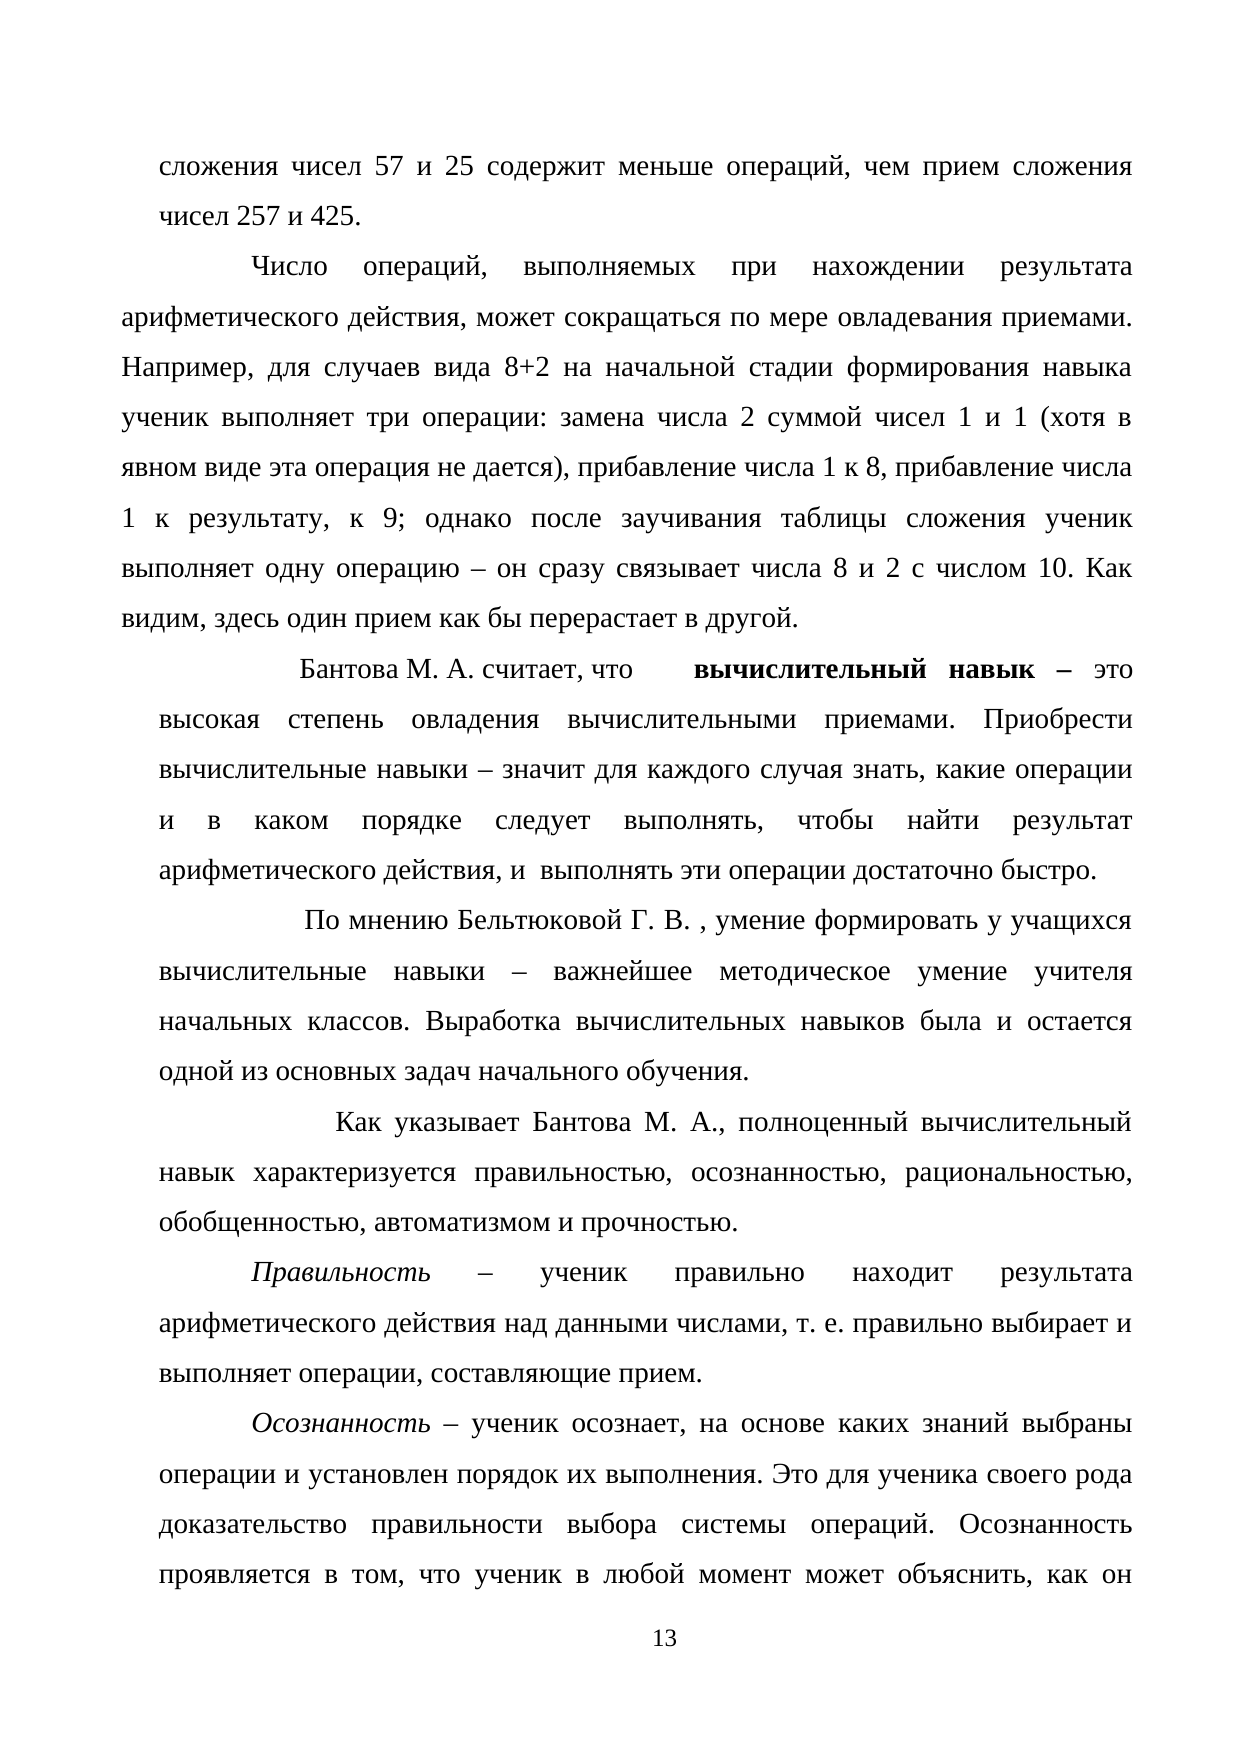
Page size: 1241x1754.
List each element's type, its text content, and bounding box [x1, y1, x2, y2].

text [158, 1406, 1133, 1590]
text Бантова М. А. считает, что вычислительный навык – это высокая степень овладения вычислительными приемами. Приобрести вычислительные навыки – значит для каждого случая знать, какие операции и в каком порядке следует выполнять, чтобы найти результат арифметического действия, и выполнять эти операции достаточно быстро. [158, 651, 1133, 886]
text По мнению Бельтюковой Г. В. , умение формировать у учащихся вычислительные навыки – важнейшее методическое умение учителя начальных классов. Выработка вычислительных навыков была и остается одной из основных задач начального обучения. [158, 902, 1133, 1087]
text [158, 148, 1133, 232]
text Как указывает Бантова М. А., полноценный вычислительный навык характеризуется правильностью, осознанностью, рациональностью, обобщенностью, автоматизмом и прочностью. [158, 1104, 1133, 1238]
text Число операций, выполняемых при нахождении результата арифметического действия, может сокращаться по мере овладевания приемами. Например, для случаев вида 8+2 на начальной стадии формирования навыка ученик выполняет три операции: замена числа 2 суммой чисел 1 и 1 (хотя в явном виде эта операция не дается), прибавление числа 1 к 8, прибавление числа 1 к результату, к 9; однако после заучивания таблицы сложения ученик выполняет одну операцию – он сразу связывает числа 8 и 2 с числом 10. Как видим, здесь один прием как бы перерастает в другой. [121, 248, 1133, 634]
text Правильность – ученик правильно находит результата арифметического действия над данными числами, т. е. правильно выбирает и выполняет операции, составляющие прием. [158, 1254, 1133, 1389]
